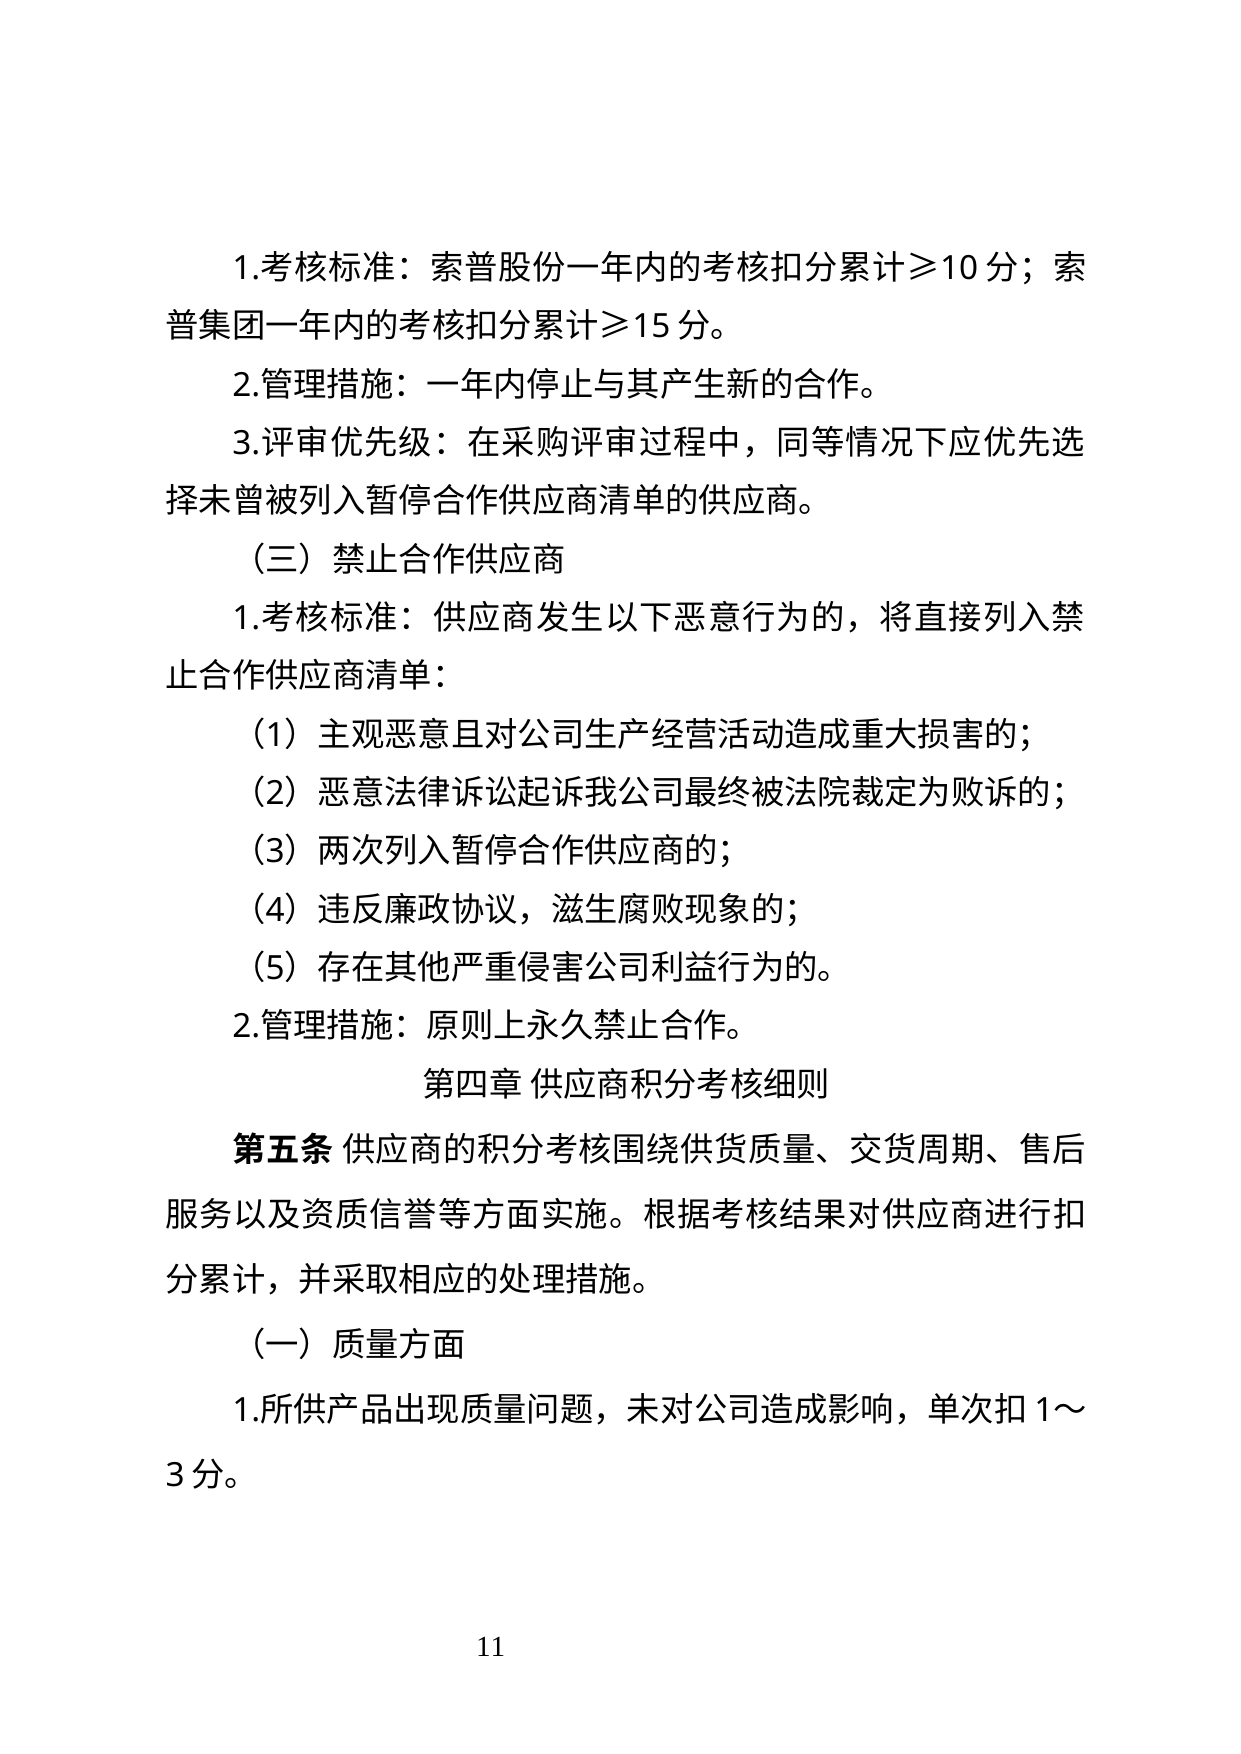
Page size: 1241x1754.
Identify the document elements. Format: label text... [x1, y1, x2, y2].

text （2）恶意法律诉讼起诉我公司最终被法院裁定为败诉的； [165, 758, 1087, 816]
text （3）两次列入暂停合作供应商的； [165, 816, 1087, 874]
text （一）质量方面 [165, 1309, 1087, 1374]
text （1）主观恶意且对公司生产经营活动造成重大损害的； [165, 699, 1087, 758]
text 1.考核标准：索普股份一年内的考核扣分累计≥10分；索普集团一年内的考核扣分累计≥15分。 [165, 233, 1087, 349]
text 第四章 供应商积分考核细则 [165, 1049, 1087, 1114]
text 2.管理措施：原则上永久禁止合作。 [165, 991, 1087, 1049]
text 1.所供产品出现质量问题，未对公司造成影响，单次扣1～3分。 [165, 1374, 1087, 1504]
text （三）禁止合作供应商 [165, 524, 1087, 583]
text 2.管理措施：一年内停止与其产生新的合作。 [165, 349, 1087, 408]
text 3.评审优先级：在采购评审过程中，同等情况下应优先选择未曾被列入暂停合作供应商清单的供应商。 [165, 408, 1087, 524]
text 第五条 供应商的积分考核围绕供货质量、交货周期、售后服务以及资质信誉等方面实施。根据考核结果对供应商进行扣分累计，并采取相应的处理措施。 [165, 1114, 1087, 1309]
text 1.考核标准：供应商发生以下恶意行为的，将直接列入禁止合作供应商清单： [165, 583, 1087, 699]
text （4）违反廉政协议，滋生腐败现象的； [165, 874, 1087, 933]
text （5）存在其他严重侵害公司利益行为的。 [165, 933, 1087, 991]
